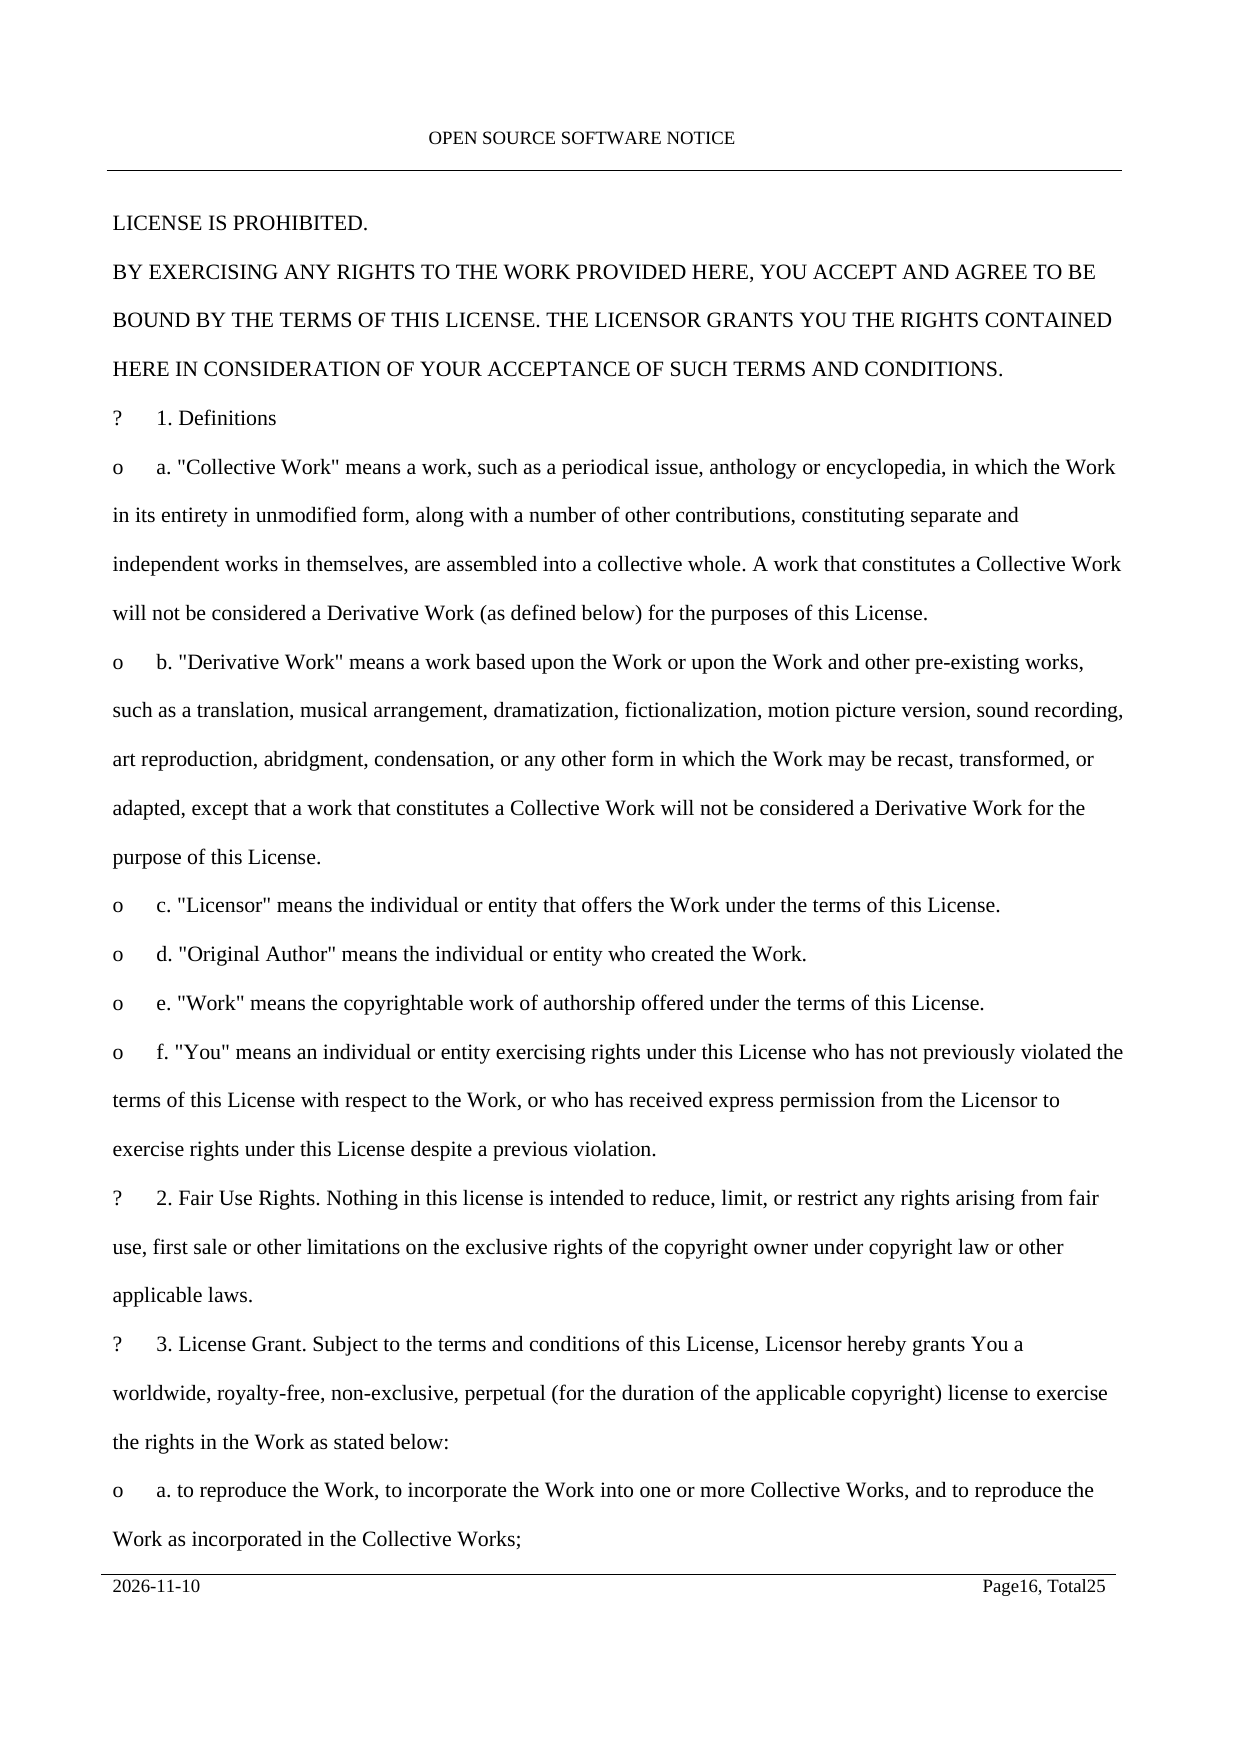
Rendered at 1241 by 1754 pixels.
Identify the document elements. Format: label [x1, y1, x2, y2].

text [112, 206, 1128, 1555]
